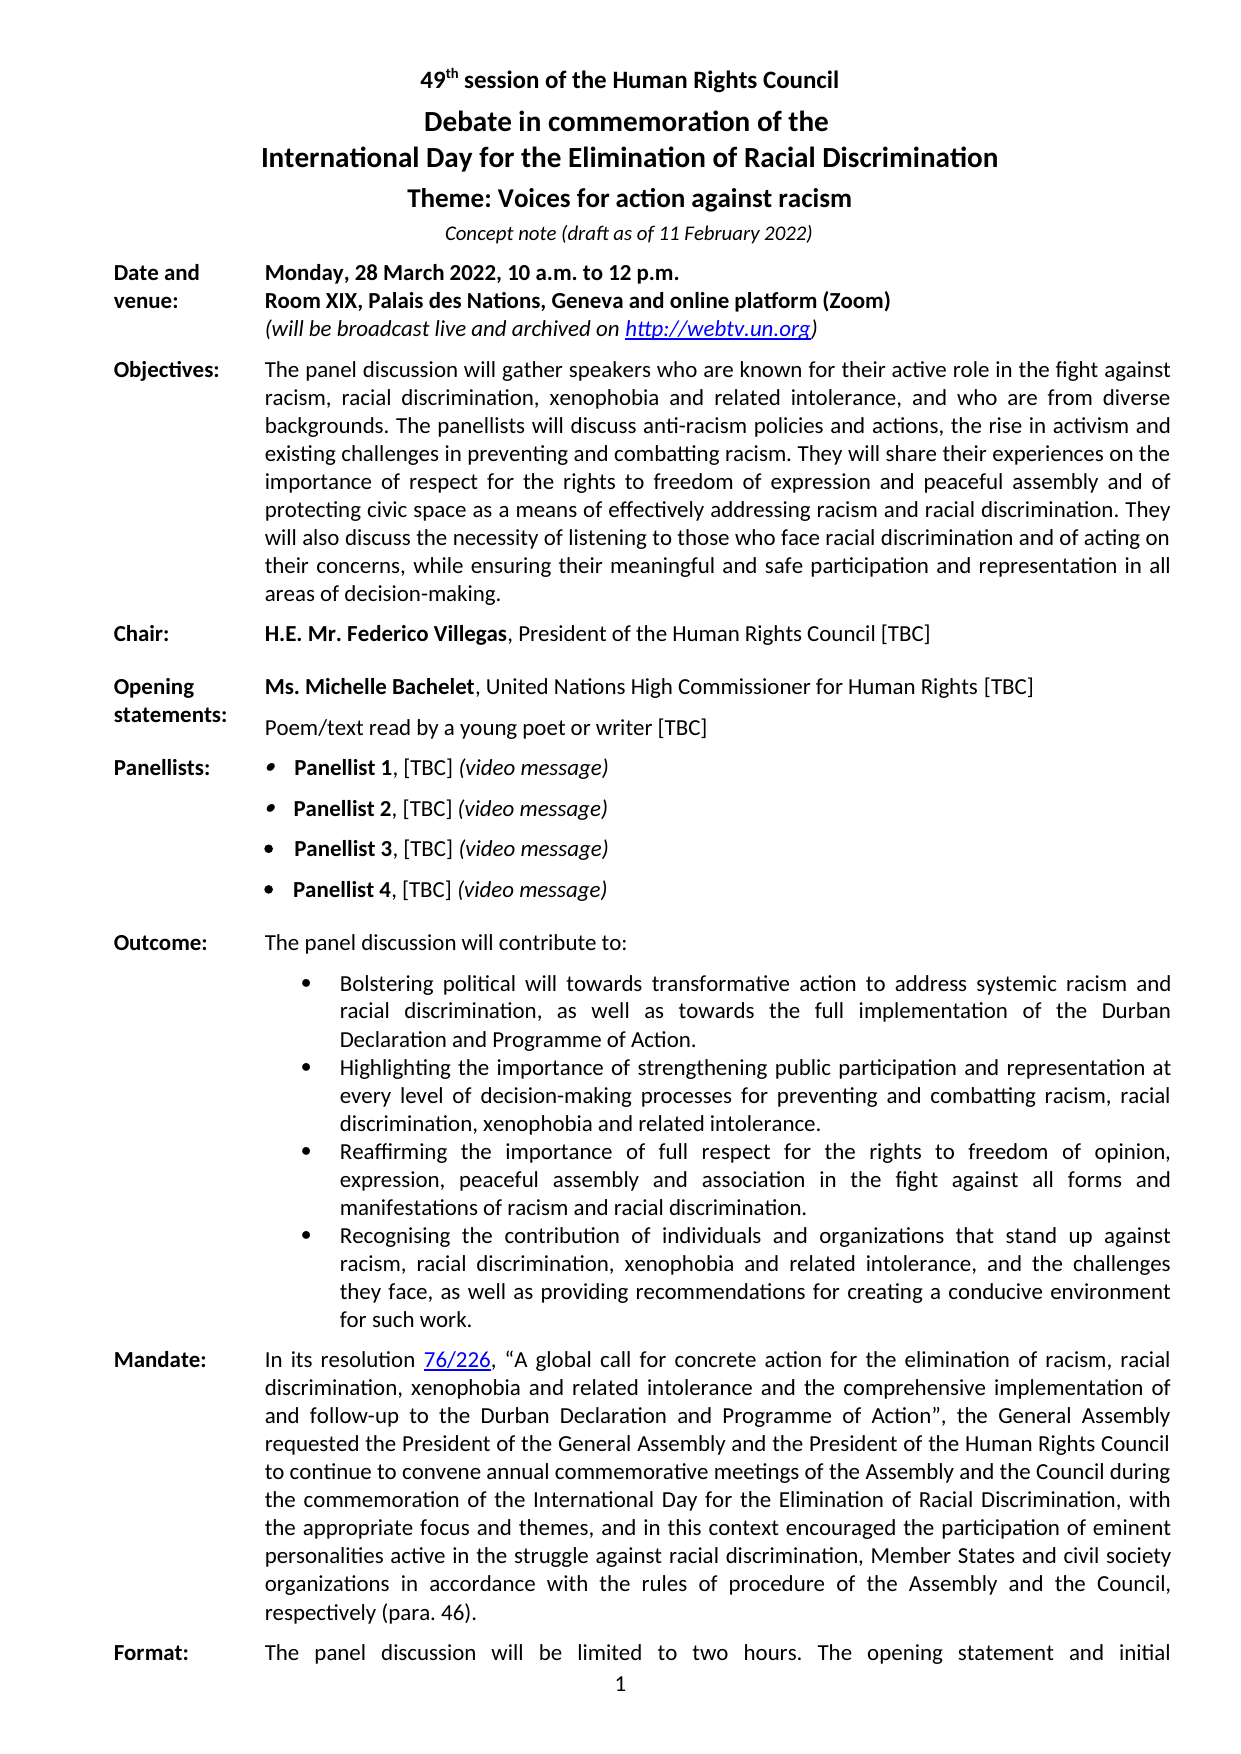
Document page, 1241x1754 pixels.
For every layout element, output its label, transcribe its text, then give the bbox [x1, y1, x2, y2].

table_cell In its resolution 76/226, “A global call for concrete action for the elimination of racism, racial discrimination, xenophobia and related intolerance and the comprehensive implementation of and follow-up to the Durban Declaration and Programme of Action”, the General Assembly requested the President of the General Assembly and the President of the Human Rights Council to continue to convene annual commemorative meetings of the Assembly and the Council during the commemoration of the International Day for the Elimination of Racial Discrimination, with the appropriate focus and themes, and in this context encouraged the participation of eminent personalities active in the struggle against racial discrimination, Member States and civil society organizations in accordance with the rules of procedure of the Assembly and the Council, respectively (para. 46). [253, 1345, 1184, 1638]
table_cell The panel discussion will contribute to: Bolstering political will towards transformative action to address systemic racism and racial discrimination, as well as towards the full implementation of the Durban Declaration and Programme of Action. Highlighting the importance of strengthening public participation and representation at every level of decision-making processes for preventing and combatting racism, racial discrimination, xenophobia and related intolerance. Reaffirming the importance of full respect for the rights to freedom of opinion, expression, peaceful assembly and association in the fight against all forms and manifestations of racism and racial discrimination. Recognising the contribution of individuals and organizations that stand up against racism, racial discrimination, xenophobia and related intolerance, and the challenges they face, as well as providing recommendations for creating a conducive environment for such work. [253, 928, 1184, 1345]
table_cell Panellist 1, [TBC] (video message) Panellist 2, [TBC] (video message) Panellist 3, [TBC] (video message) Panellist 4, [TBC] (video message) [253, 754, 1184, 928]
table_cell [253, 1638, 1184, 1666]
table_cell Ms. Michelle Bachelet, United Nations High Commissioner for Human Rights [TBC] Poem/text read by a young poet or writer [TBC] [253, 673, 1184, 753]
table_cell Objectives: [102, 355, 253, 619]
table_cell Format: [102, 1638, 253, 1666]
table_cell Mandate: [102, 1345, 253, 1638]
table_cell Opening statements: [102, 673, 253, 753]
text Theme: Voices for action against racism [76, 181, 1183, 214]
table_cell Panellists: [102, 754, 253, 928]
text 49th session of the Human Rights Council [76, 65, 1183, 95]
table_header Date and venue: [102, 258, 253, 355]
table_cell H.E. Mr. Federico Villegas, President of the Human Rights Council [TBC] [253, 620, 1184, 672]
text Debate in commemoration of the International Day for the Elimination of Racial Discrimination [76, 103, 1183, 175]
table_cell Outcome: [102, 928, 253, 1345]
table_cell Chair: [102, 620, 253, 672]
table_header Monday, 28 March 2022, 10 a.m. to 12 p.m. Room XIX, Palais des Nations, Geneva and online platform (Zoom) (will be broadcast live and archived on http://webtv.un.org) [253, 258, 1184, 355]
table_cell The panel discussion will gather speakers who are known for their active role in the fight against racism, racial discrimination, xenophobia and related intolerance, and who are from diverse backgrounds. The panellists will discuss anti-racism policies and actions, the rise in activism and existing challenges in preventing and combatting racism. They will share their experiences on the importance of respect for the rights to freedom of expression and peaceful assembly and of protecting civic space as a means of effectively addressing racism and racial discrimination. They will also discuss the necessity of listening to those who face racial discrimination and of acting on their concerns, while ensuring their meaningful and safe participation and representation in all areas of decision-making. [253, 355, 1184, 619]
text Concept note (draft as of 11 February 2022) [76, 220, 1183, 246]
